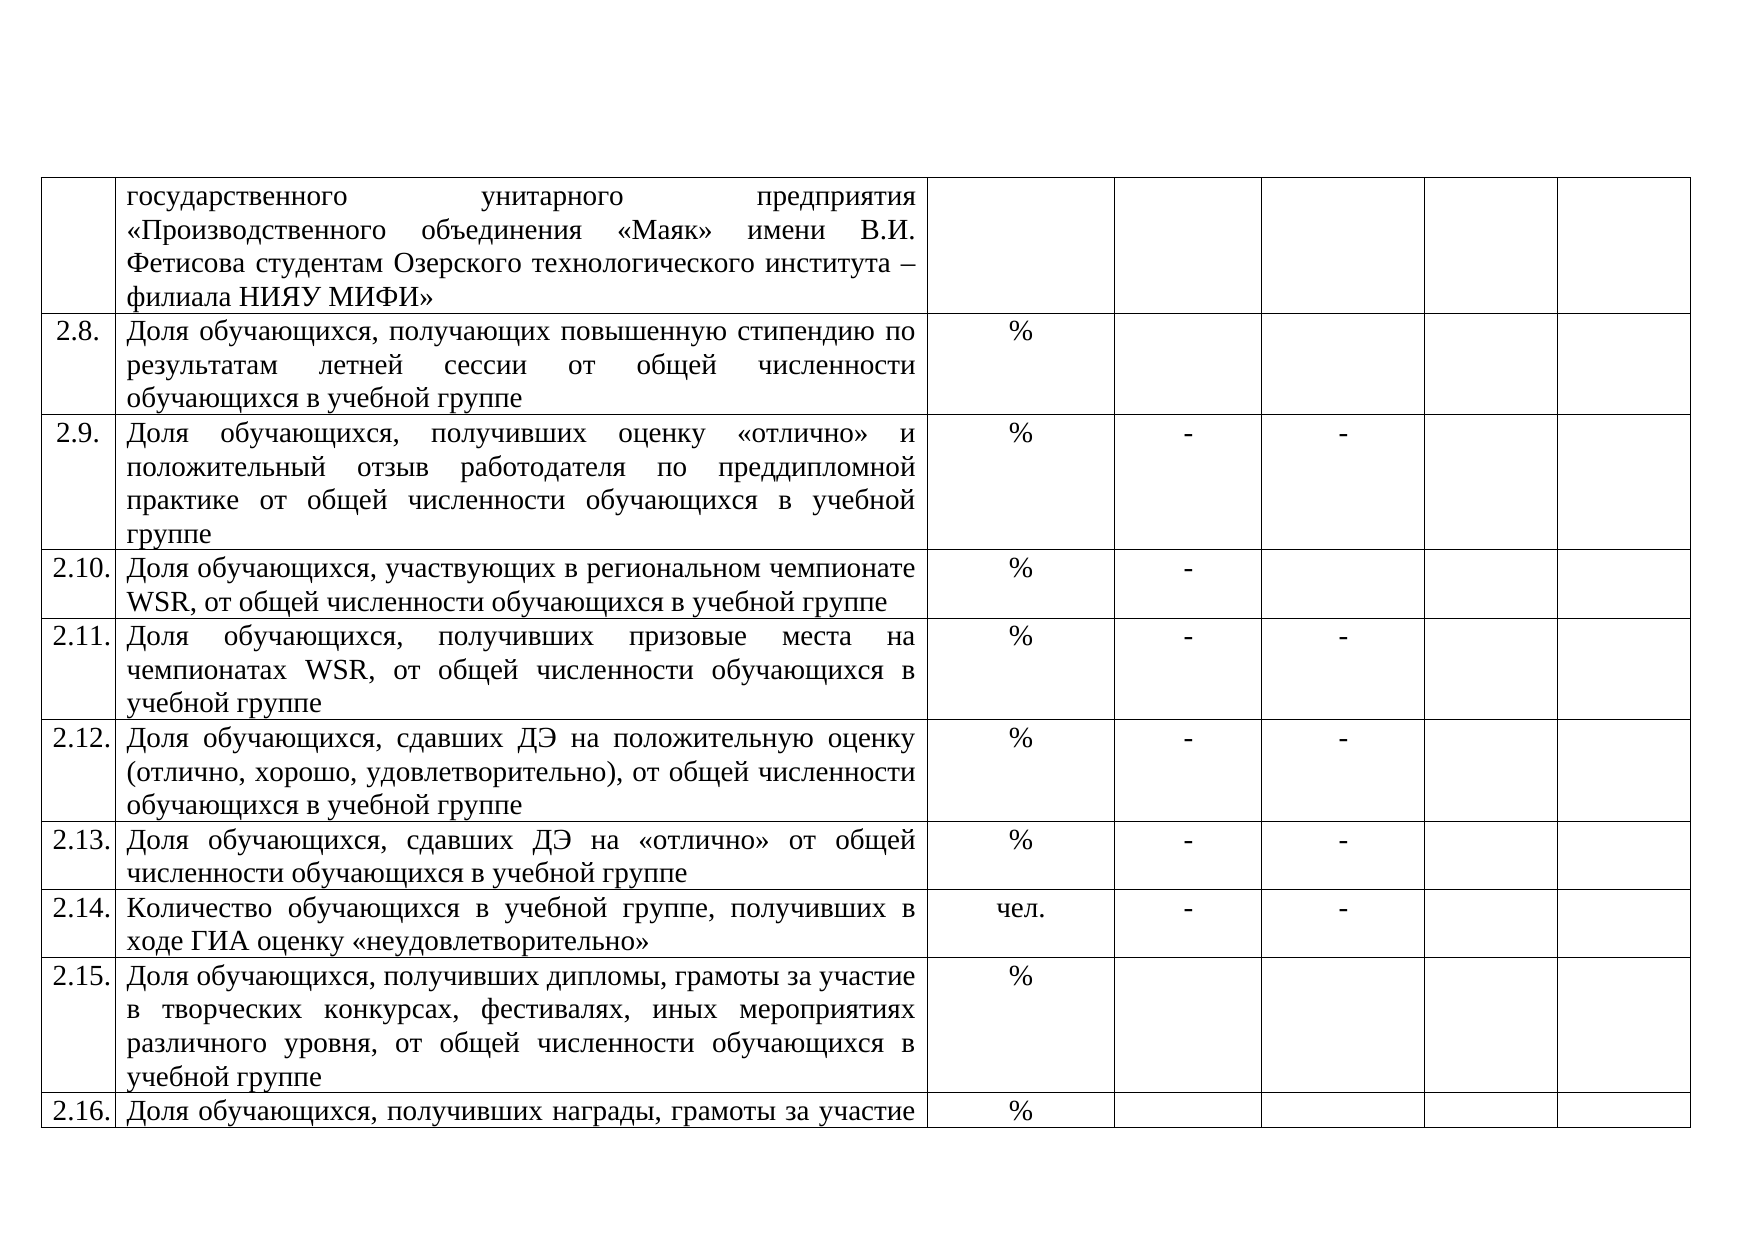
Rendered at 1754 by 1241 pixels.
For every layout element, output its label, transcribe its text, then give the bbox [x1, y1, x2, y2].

table_cell % [928, 1093, 1114, 1127]
table_cell [1115, 314, 1261, 414]
table_cell [1425, 314, 1557, 414]
table_cell Доля обучающихся, участвующих в региональном чемпионате WSR, от общей численности обучающихся в учебной группе [116, 550, 927, 617]
table_cell [1558, 822, 1690, 889]
table_cell - [1262, 890, 1424, 957]
table_cell [42, 958, 115, 1092]
table_cell [1558, 314, 1690, 414]
table_cell % [928, 619, 1114, 719]
table_cell [42, 415, 115, 549]
table_cell [42, 822, 115, 889]
table_cell [1115, 958, 1261, 1092]
table_cell [1425, 178, 1557, 312]
table_cell [42, 720, 115, 821]
table_cell [42, 314, 115, 414]
table_cell % [928, 720, 1114, 821]
table_cell - [1115, 550, 1261, 617]
table_cell - [1262, 619, 1424, 719]
table_cell [1425, 958, 1557, 1092]
table_cell % [928, 415, 1114, 549]
table_cell - [1115, 619, 1261, 719]
table_cell [1425, 890, 1557, 957]
table_cell % [928, 314, 1114, 414]
table_cell [1425, 415, 1557, 549]
table_cell Доля обучающихся, получивших призовые места на чемпионатах WSR, от общей численности обучающихся в учебной группе [116, 619, 927, 719]
table_cell % [928, 178, 1114, 312]
table_cell [1262, 1093, 1424, 1127]
table_cell [1558, 720, 1690, 821]
table_cell [1558, 958, 1690, 1092]
table_cell - [1262, 720, 1424, 821]
table_cell [1425, 822, 1557, 889]
table_cell [1558, 1093, 1690, 1127]
table_cell Доля обучающихся, получивших дипломы, грамоты за участие в творческих конкурсах, фестивалях, иных мероприятиях различного уровня, от общей численности обучающихся в учебной группе [116, 958, 927, 1092]
table_cell [1425, 1093, 1557, 1127]
table_cell [1558, 415, 1690, 549]
table_cell [42, 178, 115, 312]
table_cell % [928, 550, 1114, 617]
table_cell [1558, 890, 1690, 957]
table_cell Доля обучающихся, сдавших ДЭ на положительную оценку (отлично, хорошо, удовлетворительно), от общей численности обучающихся в учебной группе [116, 720, 927, 821]
table_cell [1115, 1093, 1261, 1127]
table_cell % [928, 822, 1114, 889]
table_cell чел. [928, 890, 1114, 957]
table_cell [1262, 958, 1424, 1092]
table_cell - [1115, 415, 1261, 549]
table_cell - [1262, 822, 1424, 889]
table_cell - [1115, 822, 1261, 889]
table_cell [42, 1093, 115, 1127]
table_cell [1262, 178, 1424, 312]
table_cell [42, 550, 115, 617]
table_cell - [1262, 415, 1424, 549]
table_cell - [1115, 890, 1261, 957]
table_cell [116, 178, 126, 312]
table_cell [1425, 619, 1557, 719]
table_cell [1262, 314, 1424, 414]
table_cell [1425, 720, 1557, 821]
table_cell - [1115, 720, 1261, 821]
table_cell [1115, 178, 1261, 312]
table_cell % [928, 958, 1114, 1092]
table_cell Доля обучающихся, получающих повышенную стипендию по результатам летней сессии от общей численности обучающихся в учебной группе [116, 314, 927, 414]
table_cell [116, 1093, 927, 1127]
table_cell [42, 619, 115, 719]
table_cell Доля обучающихся, сдавших ДЭ на «отлично» от общей численности обучающихся в учебной группе [116, 822, 927, 889]
table_cell [1558, 550, 1690, 617]
table_cell [1558, 619, 1690, 719]
table_cell [1425, 550, 1557, 617]
table_cell Доля обучающихся, получивших оценку «отлично» и положительный отзыв работодателя по преддипломной практике от общей численности обучающихся в учебной группе [116, 415, 927, 549]
table_cell [42, 890, 115, 957]
table_cell Количество обучающихся в учебной группе, получивших в ходе ГИА оценку «неудовлетворительно» [116, 890, 927, 957]
table_cell [1262, 550, 1424, 617]
table_cell [1558, 178, 1690, 312]
